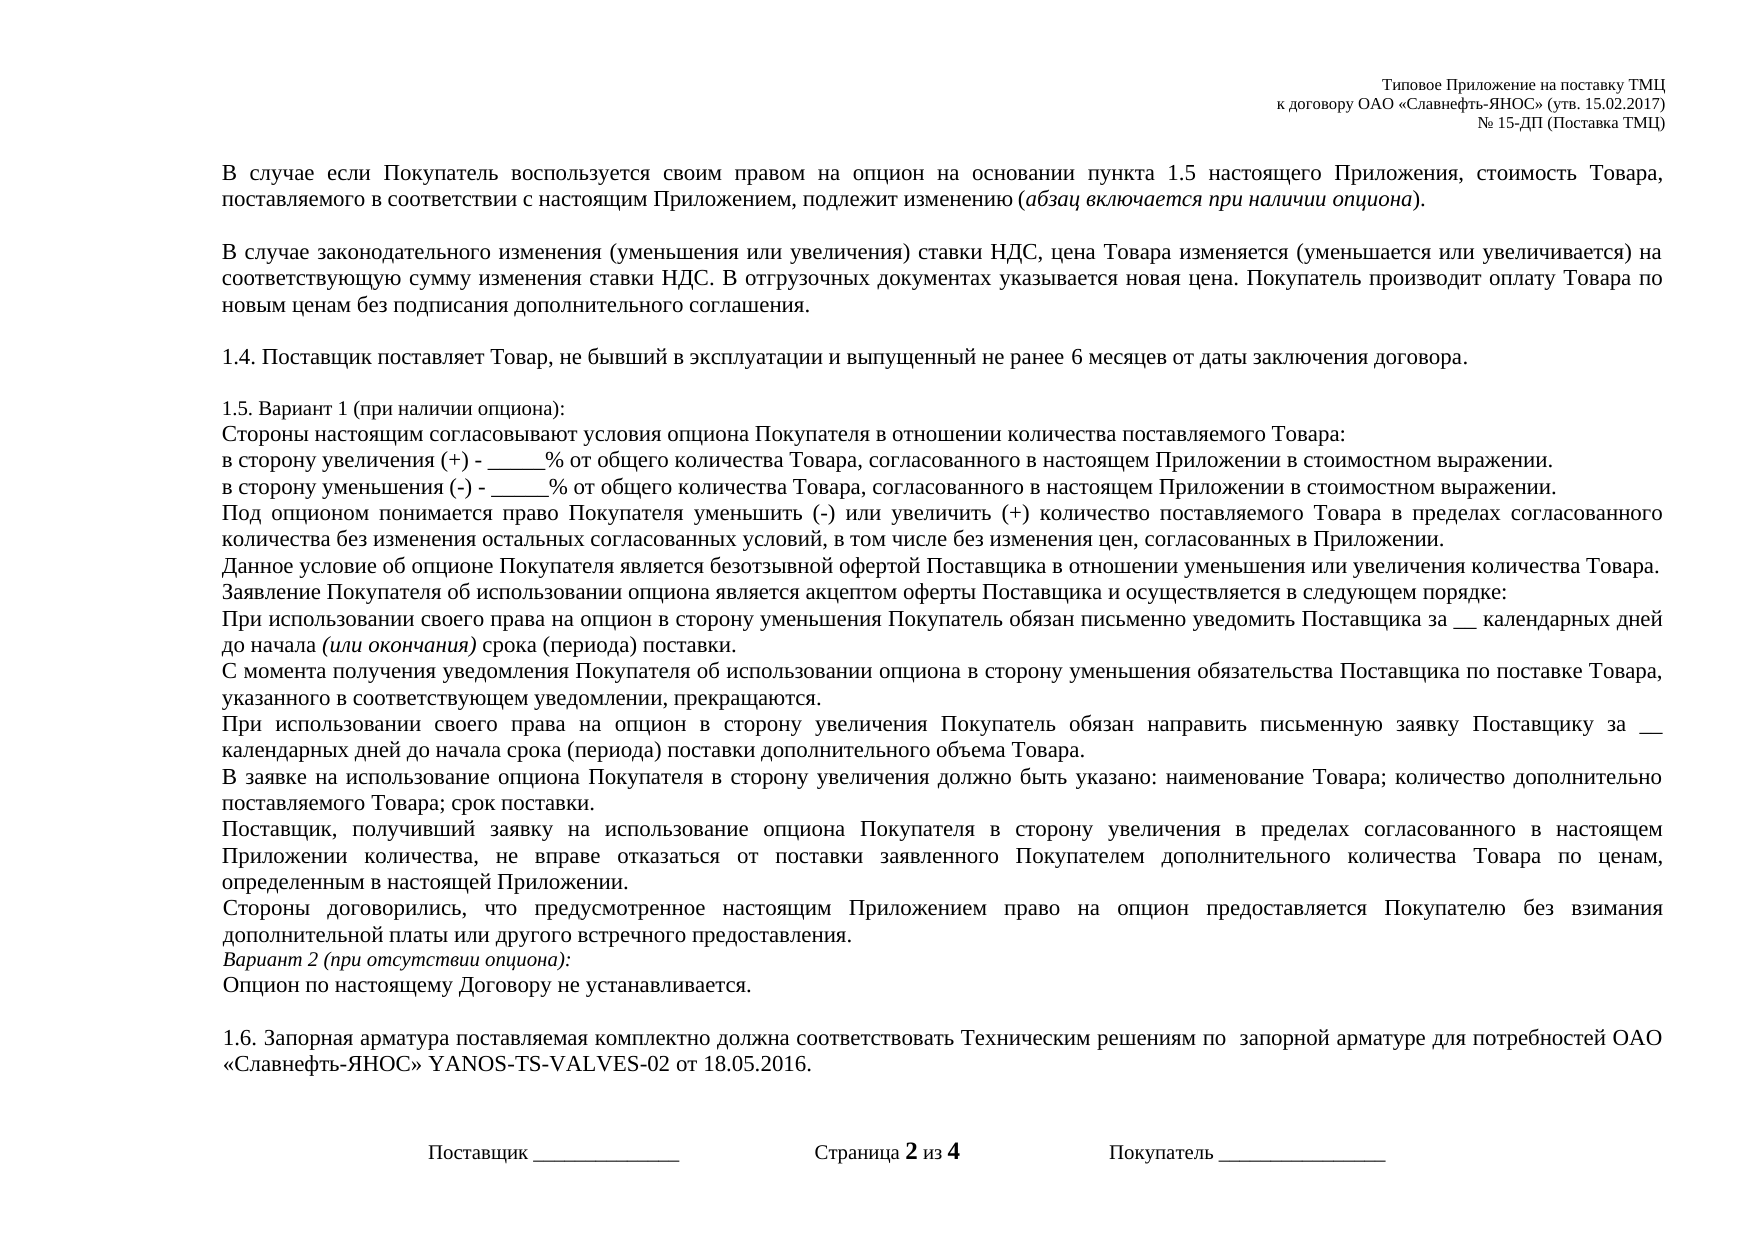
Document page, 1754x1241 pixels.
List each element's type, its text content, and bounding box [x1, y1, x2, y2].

text 1.4. Поставщик поставляет Товар, не бывший в эксплуатации и выпущенный не ранее . [222, 343, 1665, 370]
